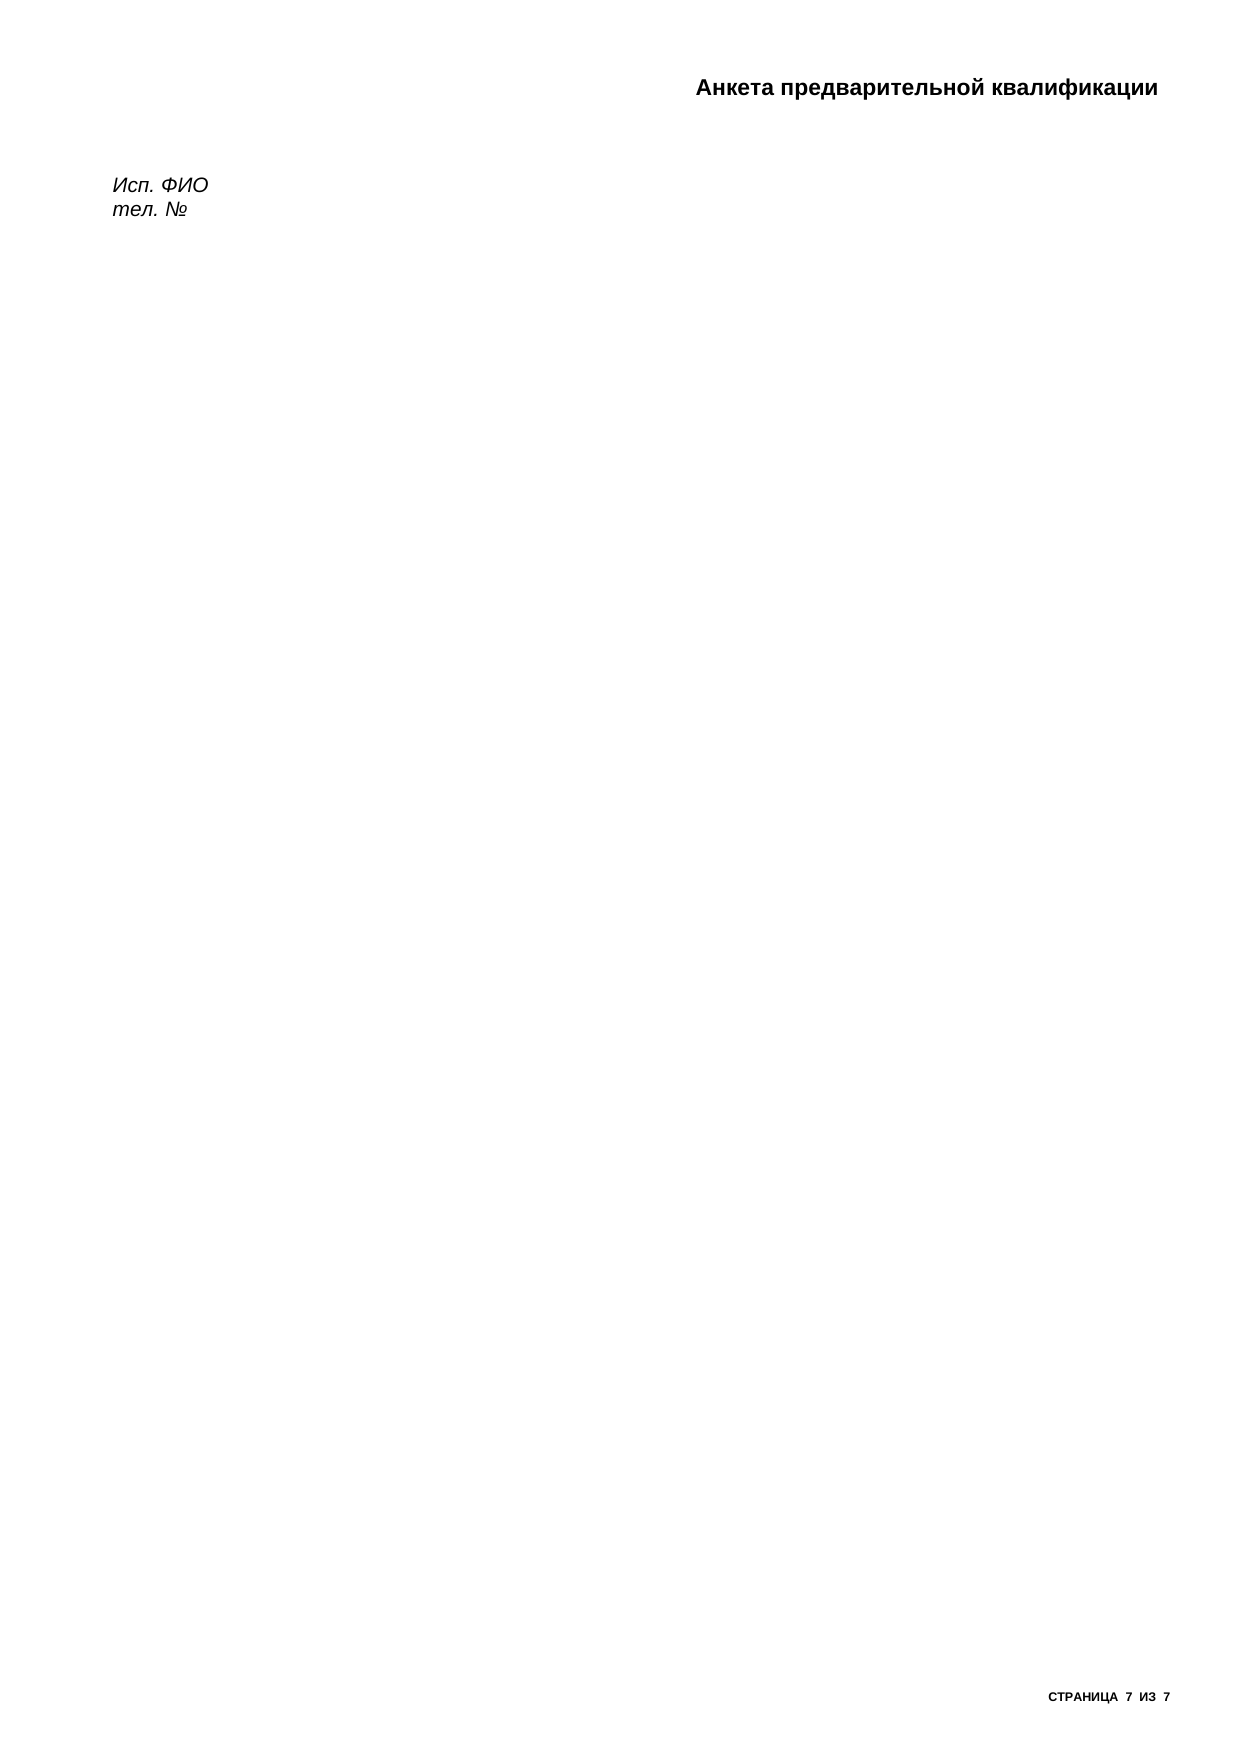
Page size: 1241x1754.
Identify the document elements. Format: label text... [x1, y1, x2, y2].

text тел. № [112, 196, 1181, 220]
text Исп. ФИО [112, 172, 1181, 196]
